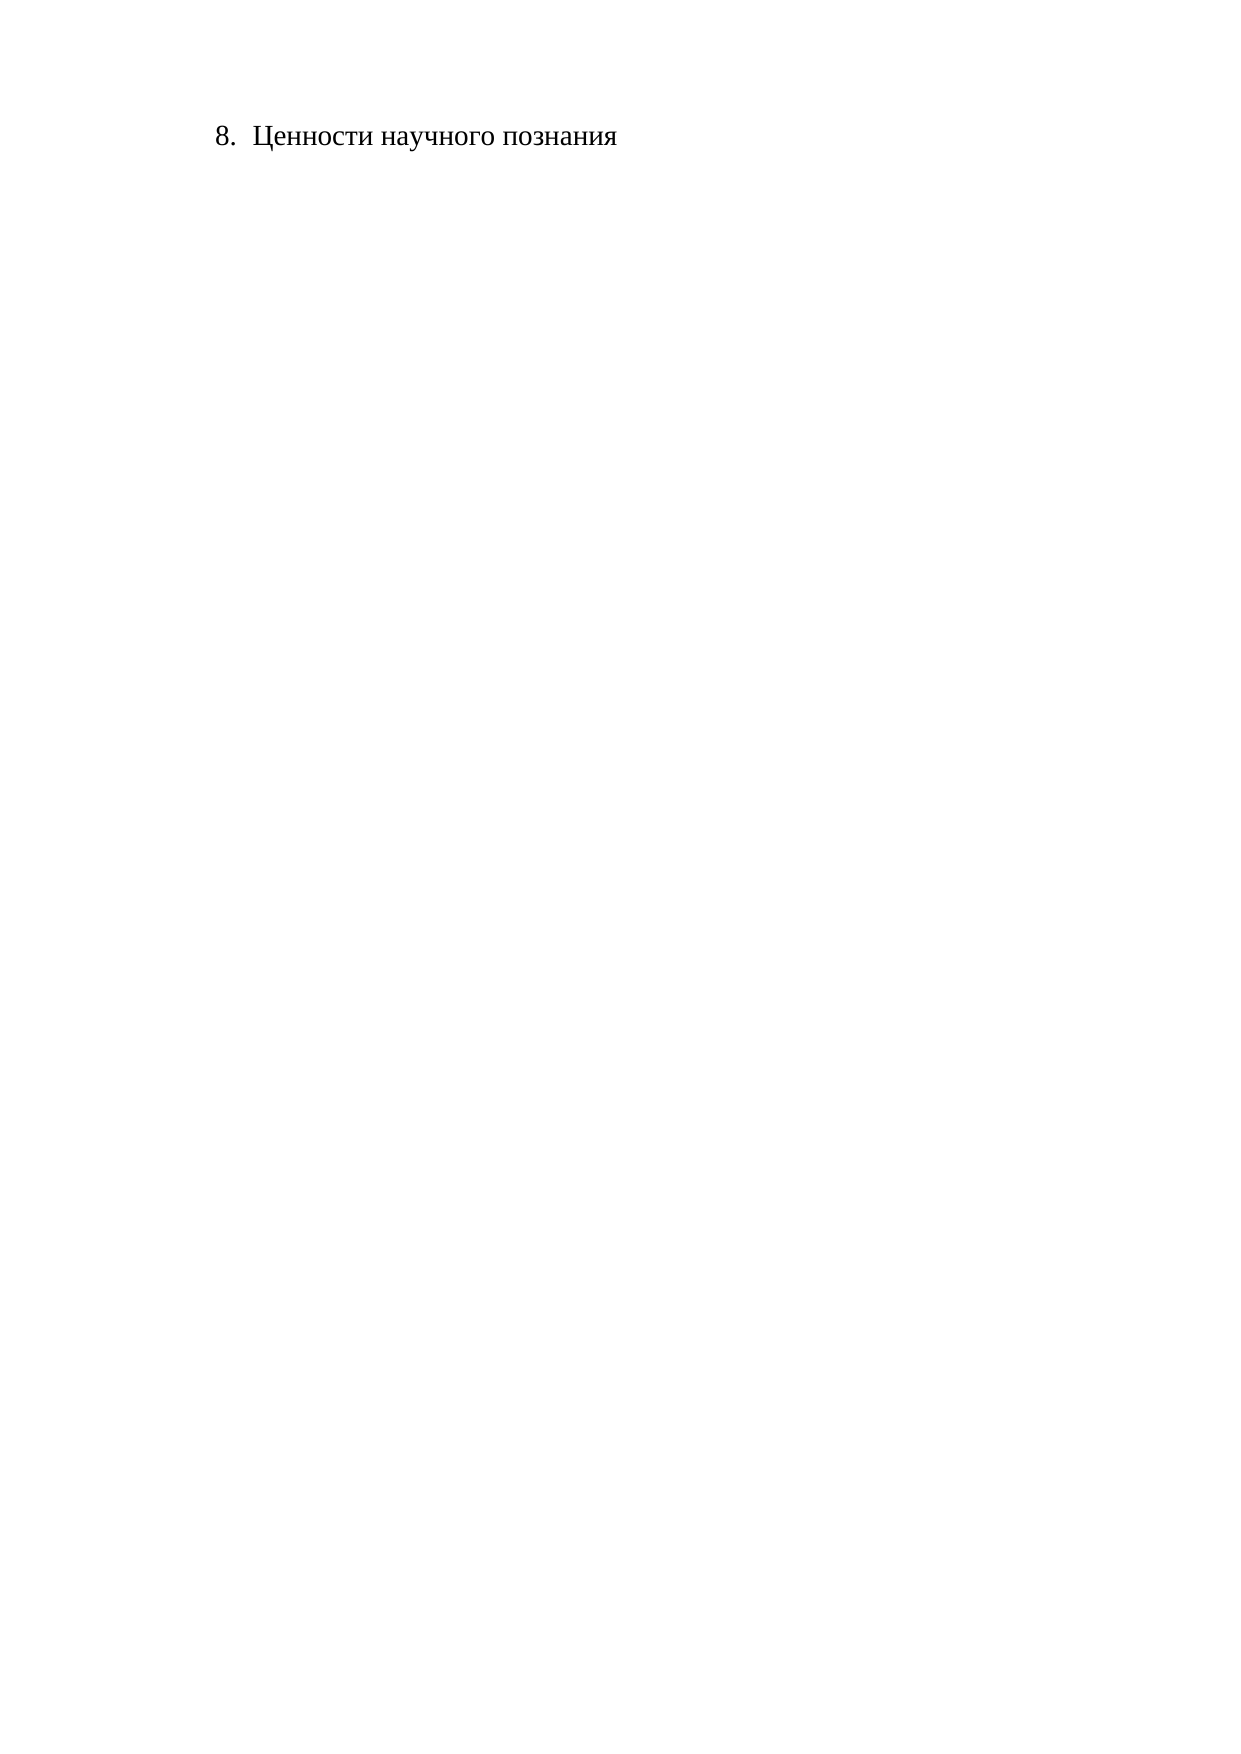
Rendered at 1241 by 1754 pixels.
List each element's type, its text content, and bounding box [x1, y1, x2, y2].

list Ценности научного познания [215, 118, 1152, 152]
